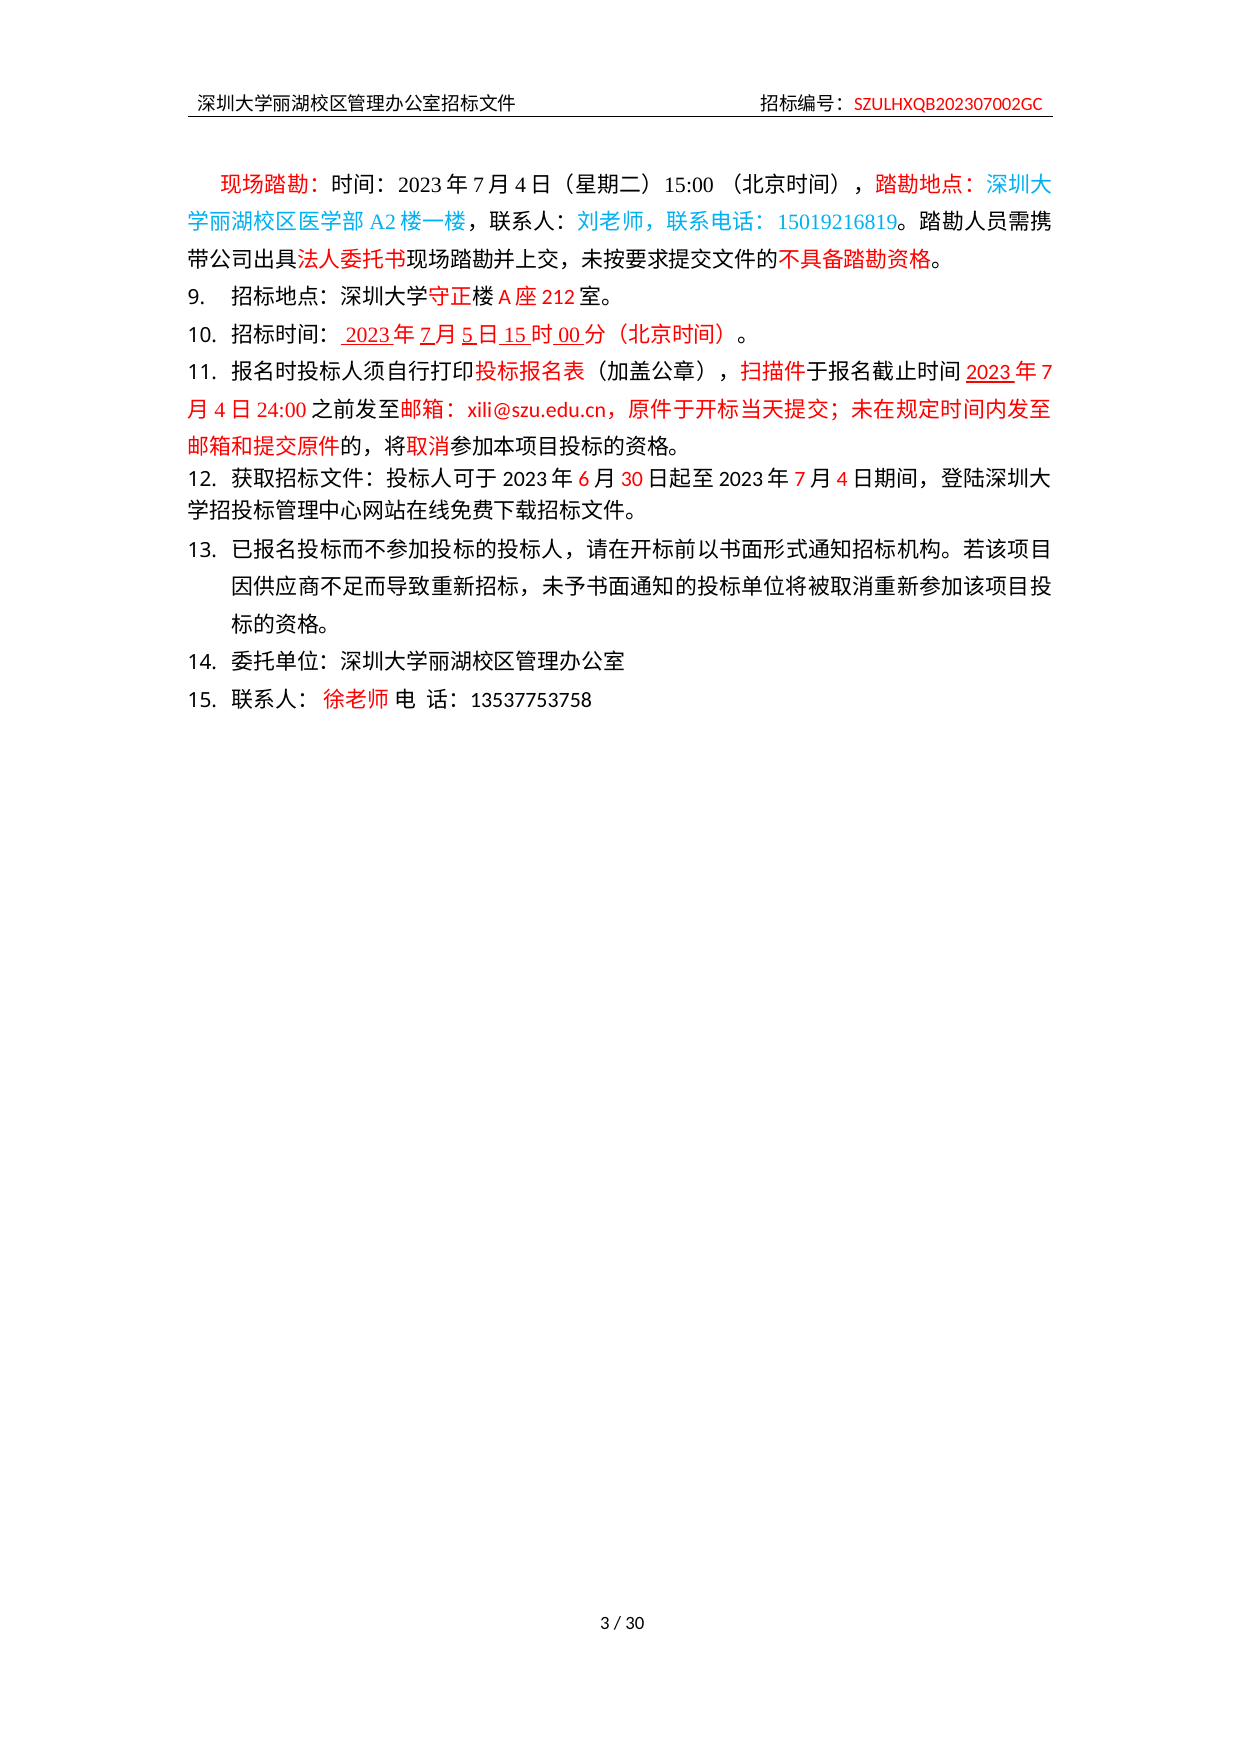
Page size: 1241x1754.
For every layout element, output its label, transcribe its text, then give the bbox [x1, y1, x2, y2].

list 招标时间： 2023年7月5日 15 时 00分（北京时间）。 [187, 312, 1053, 349]
list 获取招标文件：投标人可于2023年6月30日起至2023年7月4日期间，登陆深圳大学招投标管理中心网站在线免费下载招标文件。 [187, 462, 1053, 527]
list 报名时投标人须自行打印投标报名表（加盖公章），扫描件于报名截止时间2023年7月4日24:00之前发至邮箱：xili@szu.edu.cn，原件于开标当天提交；未在规定时间内发至邮箱和提交原件的，将取消参加本项目投标的资格。 [187, 349, 1053, 462]
list 联系人： 徐老师 电 话：13537753758 [187, 677, 1053, 714]
list 现场踏勘：时间：2023年7月4日（星期二）15:00 （北京时间），踏勘地点：深圳大学丽湖校区医学部A2楼一楼，联系人：刘老师，联系电话：15019216819。踏勘人员需携带公司出具法人委托书现场踏勘并上交，未按要求提交文件的不具备踏勘资格。 [187, 162, 1053, 274]
list 委托单位：深圳大学丽湖校区管理办公室 [187, 639, 1053, 677]
list 已报名投标而不参加投标的投标人，请在开标前以书面形式通知招标机构。若该项目因供应商不足而导致重新招标，未予书面通知的投标单位将被取消重新参加该项目投标的资格。 [187, 527, 1053, 639]
list 招标地点：深圳大学守正楼A座212室。 [187, 274, 1053, 312]
